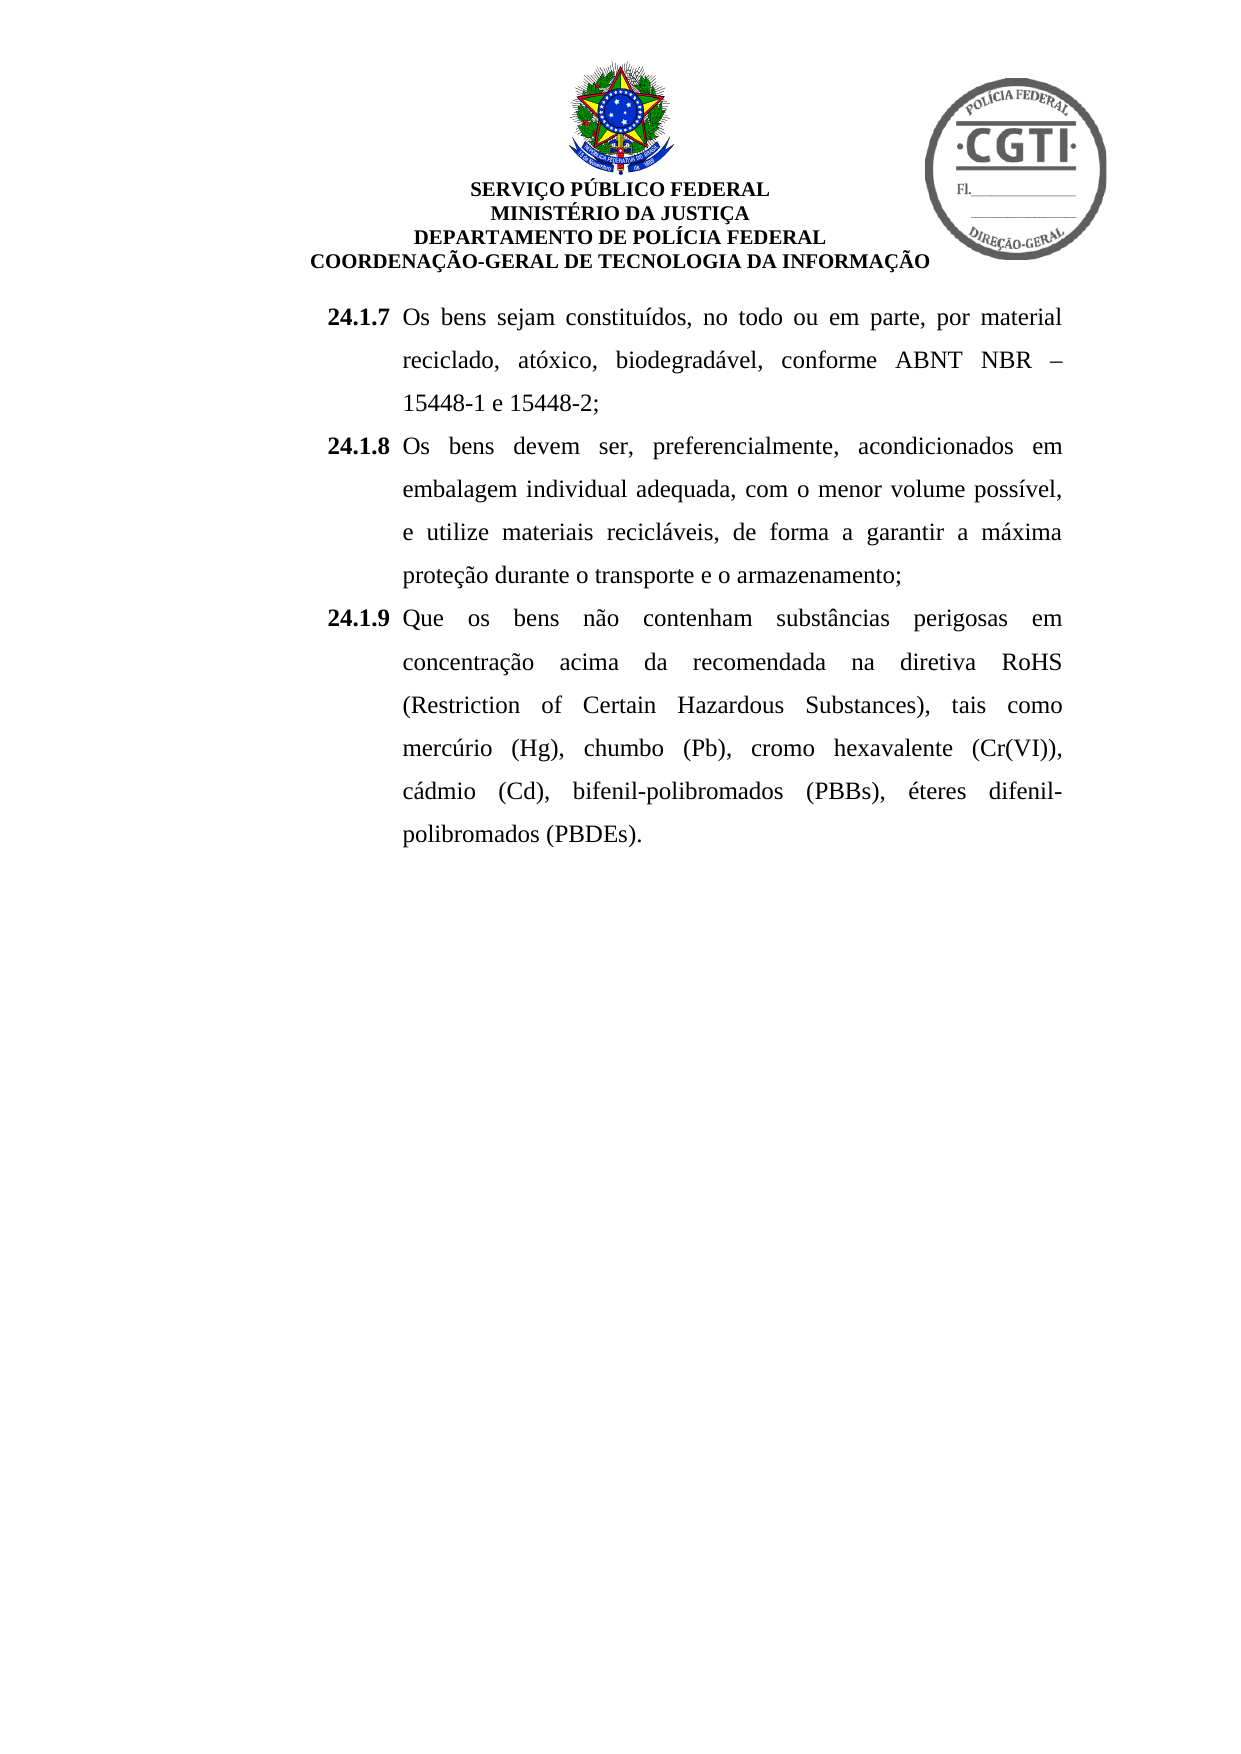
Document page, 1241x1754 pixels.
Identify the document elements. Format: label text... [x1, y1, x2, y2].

picture [925, 78, 1107, 260]
subtitle Que os bens não contenham substâncias perigosas em concentração acima da recomendada na diretiva RoHS (Restriction of Certain Hazardous Substances), tais como mercúrio (Hg), chumbo (Pb), cromo hexavalente (Cr(VI)), cádmio (Cd), bifenil-polibromados (PBBs), éteres difenil-polibromados (PBDEs). [327, 603, 1063, 848]
subtitle Os bens sejam constituídos, no todo ou em parte, por material reciclado, atóxico, biodegradável, conforme ABNT NBR – 15448-1 e 15448-2; [327, 302, 1063, 417]
picture [563, 59, 677, 177]
subtitle Os bens devem ser, preferencialmente, acondicionados em embalagem individual adequada, com o menor volume possível, e utilize materiais recicláveis, de forma a garantir a máxima proteção durante o transporte e o armazenamento; [327, 431, 1063, 589]
